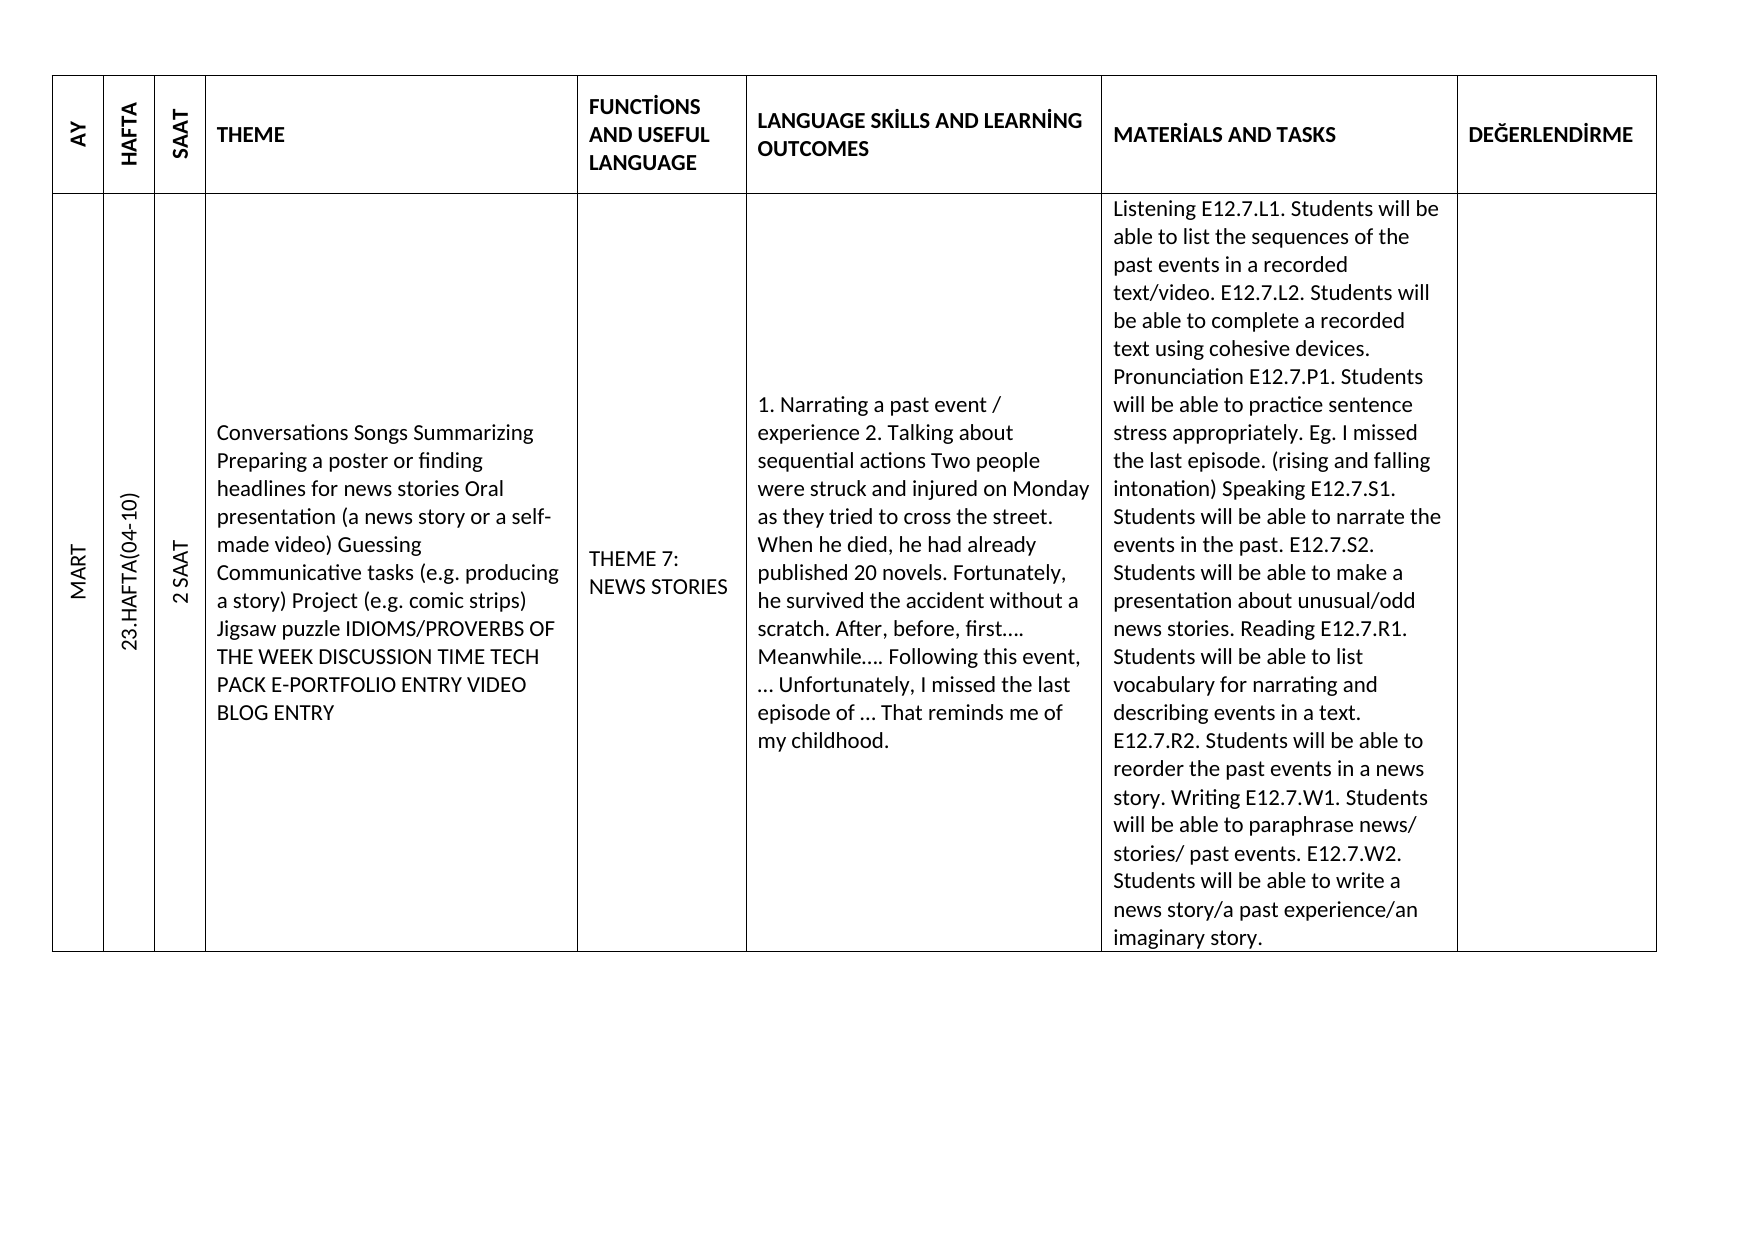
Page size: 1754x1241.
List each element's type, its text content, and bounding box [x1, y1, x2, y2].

table_cell THEME 7: NEWS STORIES [578, 194, 746, 951]
table_header THEME [206, 76, 577, 193]
table_cell 2 SAAT [155, 194, 205, 951]
table_header LANGUAGE SKİLLS AND LEARNİNG OUTCOMES [747, 76, 1101, 193]
table_cell MART [53, 194, 103, 951]
table_header HAFTA [104, 76, 154, 193]
table_header AY [53, 76, 103, 193]
table_header SAAT [155, 76, 205, 193]
table_header MATERİALS AND TASKS [1102, 76, 1457, 193]
table_header FUNCTİONS AND USEFUL LANGUAGE [578, 76, 746, 193]
table_header DEĞERLENDİRME [1458, 76, 1656, 193]
table_cell 23.HAFTA(04-10) [104, 194, 154, 951]
table_cell [1458, 194, 1656, 951]
